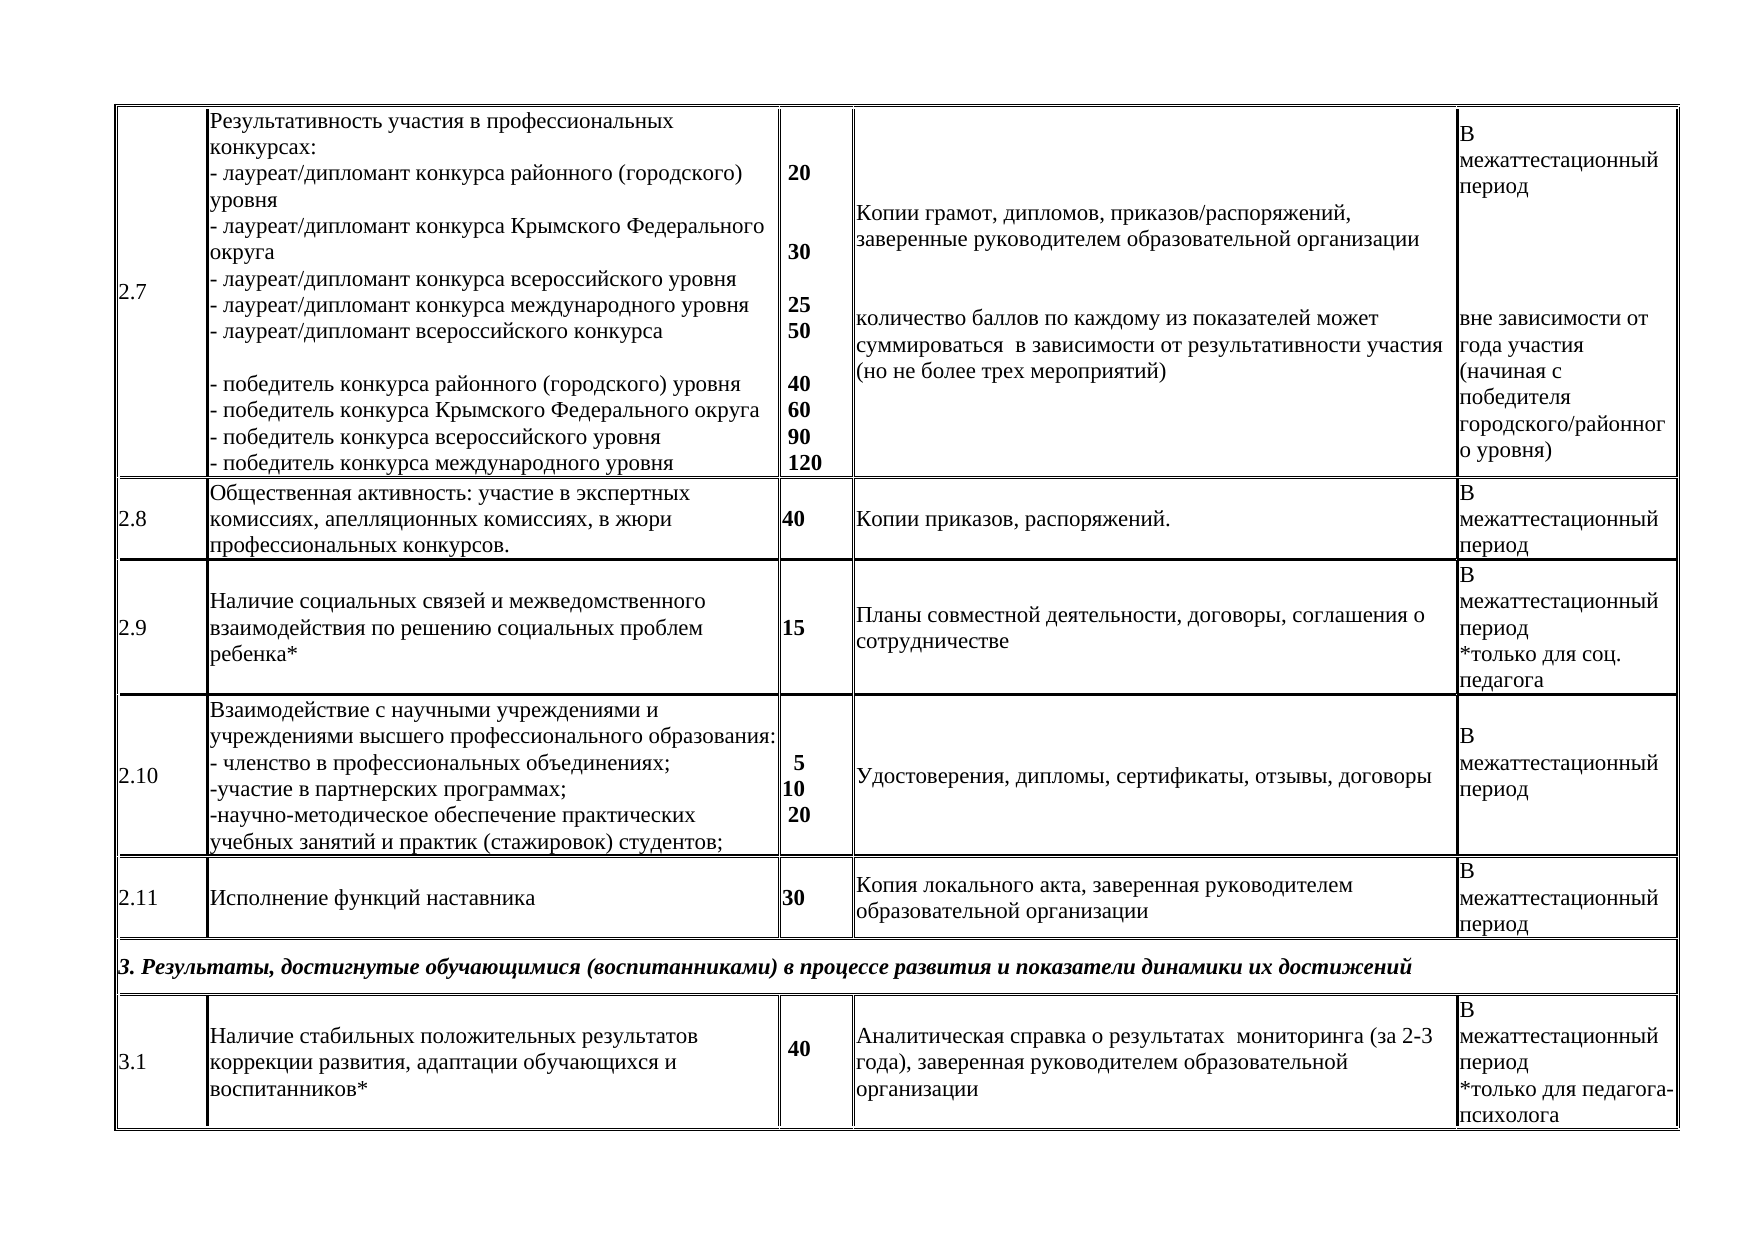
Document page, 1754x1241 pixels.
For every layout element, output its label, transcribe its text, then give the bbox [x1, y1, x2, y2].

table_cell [854, 996, 1457, 1127]
table_cell Удостоверения, дипломы, сертификаты, отзывы, договоры [855, 696, 1456, 854]
table_cell В межаттестационный период [1459, 479, 1676, 558]
table_cell 5 10 20 [781, 696, 852, 854]
table_cell В межаттестационный период [1459, 696, 1676, 854]
table_cell Общественная активность: участие в экспертных комиссиях, апелляционных комиссиях, в жюри профессиональных конкурсов. [209, 479, 778, 558]
table_cell В межаттестационный период вне зависимости от года участия (начиная с победителя городского/районного уровня) [1457, 107, 1678, 476]
table_cell 3.1 [118, 993, 207, 1127]
table_cell 40 [781, 479, 852, 558]
table_cell Наличие стабильных положительных результатов коррекции развития, адаптации обучающихся и воспитанников* [207, 996, 779, 1127]
table_cell 30 [781, 858, 852, 937]
table_cell Исполнение функций наставника [209, 858, 778, 937]
table_cell 3. Результаты, достигнутые обучающимися (воспитанниками) в процессе развития и показатели динамики их достижений [116, 937, 1678, 992]
table_cell Копии приказов, распоряжений. [855, 479, 1456, 558]
table_cell Взаимодействие с научными учреждениями и учреждениями высшего профессионального образования: - членство в профессиональных объединениях; -участие в партнерских программах; -научно-методическое обеспечение практических учебных занятий и практик (стажировок) студентов; [209, 696, 778, 854]
table_cell 2.7 [118, 107, 207, 476]
table_cell Наличие социальных связей и межведомственного взаимодействия по решению социальных проблем ребенка* [209, 561, 778, 693]
table_cell 2.8 [116, 476, 207, 558]
table_cell В межаттестационный период *только для соц. педагога [1459, 561, 1676, 693]
table_cell Планы совместной деятельности, договоры, соглашения о сотрудничестве [855, 561, 1456, 693]
table_cell 15 [781, 561, 852, 693]
table_cell 40 [780, 996, 853, 1127]
table_cell 20 30 25 50 40 60 90 120 [780, 107, 853, 476]
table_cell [1457, 996, 1678, 1127]
table_cell 2.10 [116, 693, 206, 854]
table_cell В межаттестационный период [1459, 858, 1676, 937]
table_cell Копия локального акта, заверенная руководителем образовательной организации [855, 858, 1456, 937]
table_cell 2.11 [118, 854, 206, 937]
table_cell Результативность участия в профессиональных конкурсах: - лауреат/дипломант конкурса районного (городского) уровня - лауреат/дипломант конкурса Крымского Федерального округа - лауреат/дипломант конкурса всероссийского уровня - лауреат/дипломант конкурса международного уровня - лауреат/дипломант всероссийского конкурса - победитель конкурса районного (городского) уровня - победитель конкурса Крымского Федерального округа - победитель конкурса всероссийского уровня - победитель конкурса международного уровня [207, 107, 779, 476]
table_cell Копии грамот, дипломов, приказов/распоряжений, заверенные руководителем образовательной организации количество баллов по каждому из показателей может суммироваться в зависимости от результативности участия (но не более трех мероприятий) [854, 105, 1457, 476]
table_cell 2.9 [116, 558, 206, 693]
